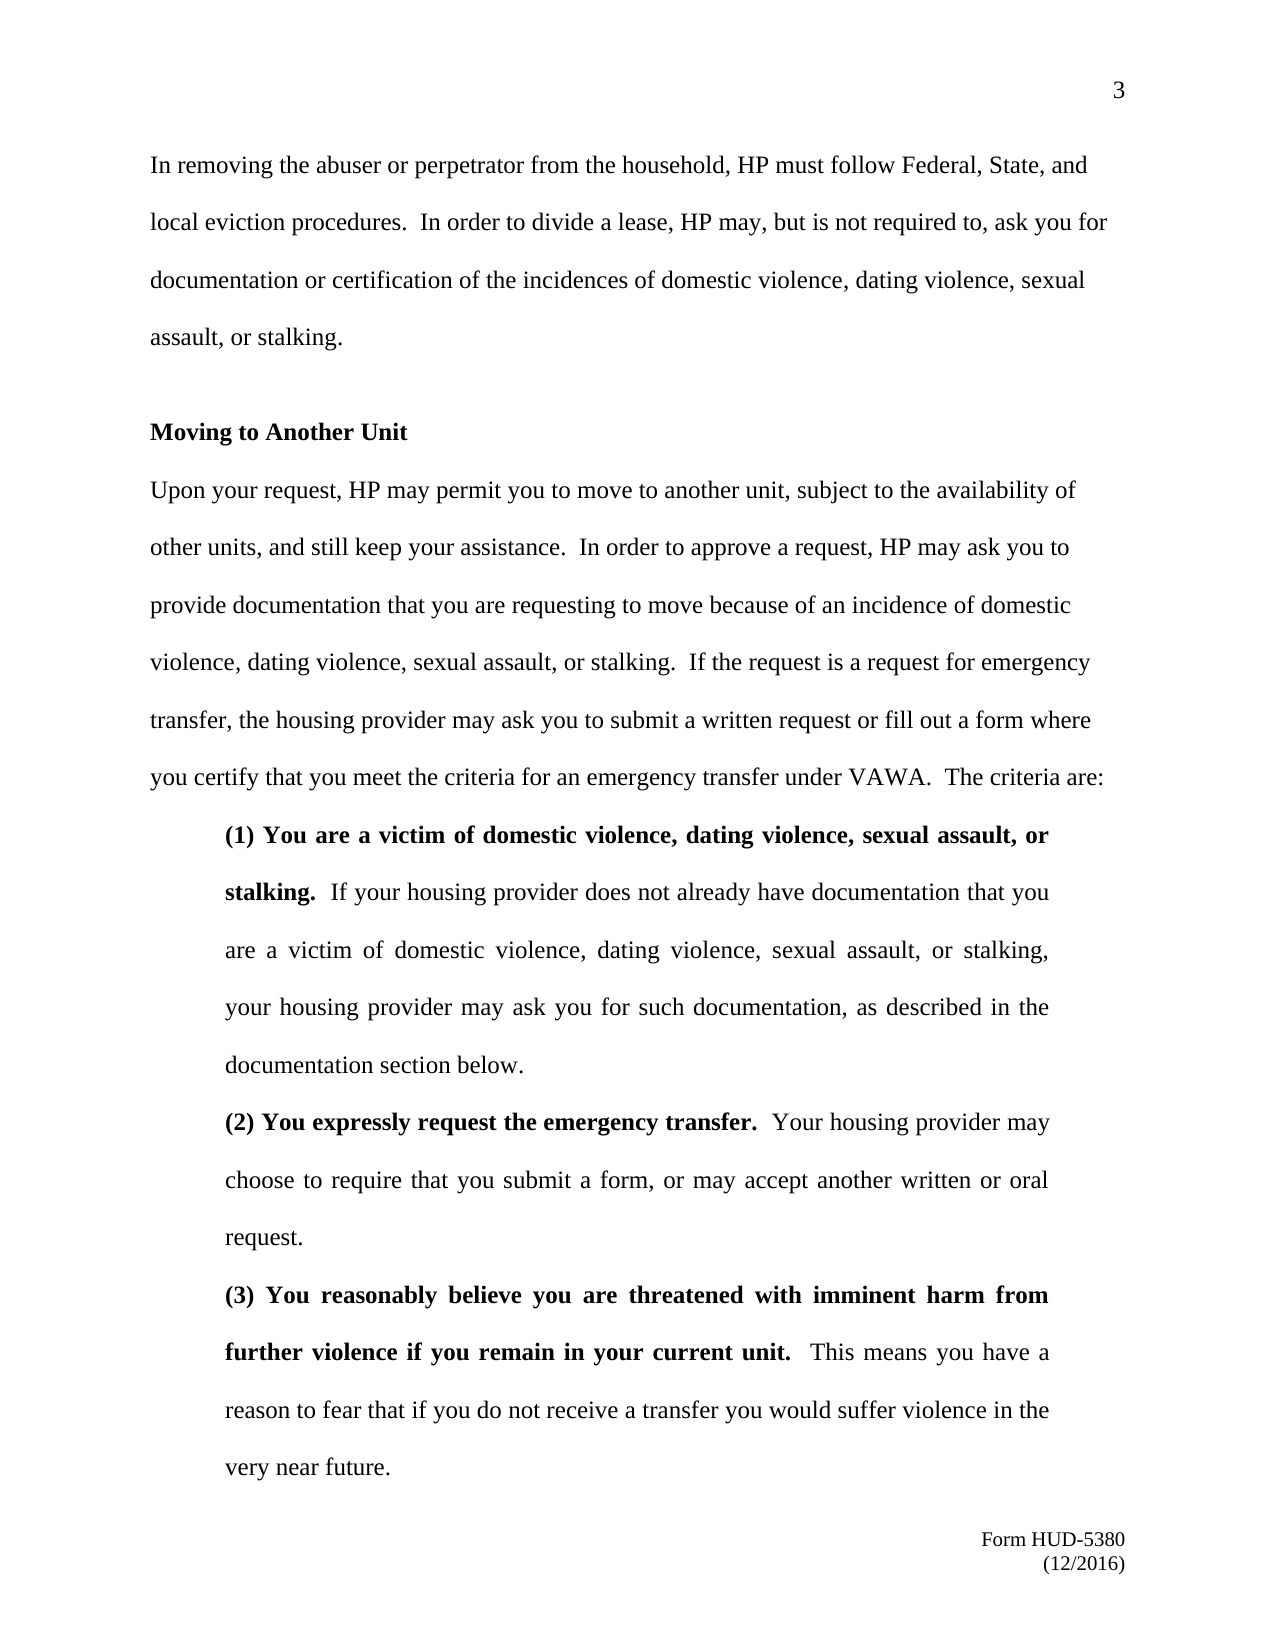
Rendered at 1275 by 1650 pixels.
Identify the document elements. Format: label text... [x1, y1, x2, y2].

text (3) You reasonably believe you are threatened with imminent harm from further violence if you remain in your current unit. This means you have a reason to fear that if you do not receive a transfer you would suffer violence in the very near future. [225, 1280, 1050, 1481]
text In removing the abuser or perpetrator from the household, HP must follow Federal, State, and local eviction procedures. In order to divide a lease, HP may, but is not required to, ask you for documentation or certification of the incidences of domestic violence, dating violence, sexual assault, or stalking. [150, 150, 1125, 351]
text (1) You are a victim of domestic violence, dating violence, sexual assault, or stalking. If your housing provider does not already have documentation that you are a victim of domestic violence, dating violence, sexual assault, or stalking, your housing provider may ask you for such documentation, as described in the documentation section below. [225, 820, 1050, 1079]
text (2) You expressly request the emergency transfer. Your housing provider may choose to require that you submit a form, or may accept another written or oral request. [225, 1107, 1050, 1251]
text Moving to Another Unit [150, 417, 1125, 446]
text Upon your request, HP may permit you to move to another unit, subject to the availability of other units, and still keep your assistance. In order to approve a request, HP may ask you to provide documentation that you are requesting to move because of an incidence of domestic violence, dating violence, sexual assault, or stalking. If the request is a request for emergency transfer, the housing provider may ask you to submit a written request or fill out a form where you certify that you meet the criteria for an emergency transfer under VAWA. The criteria are: [150, 475, 1125, 791]
